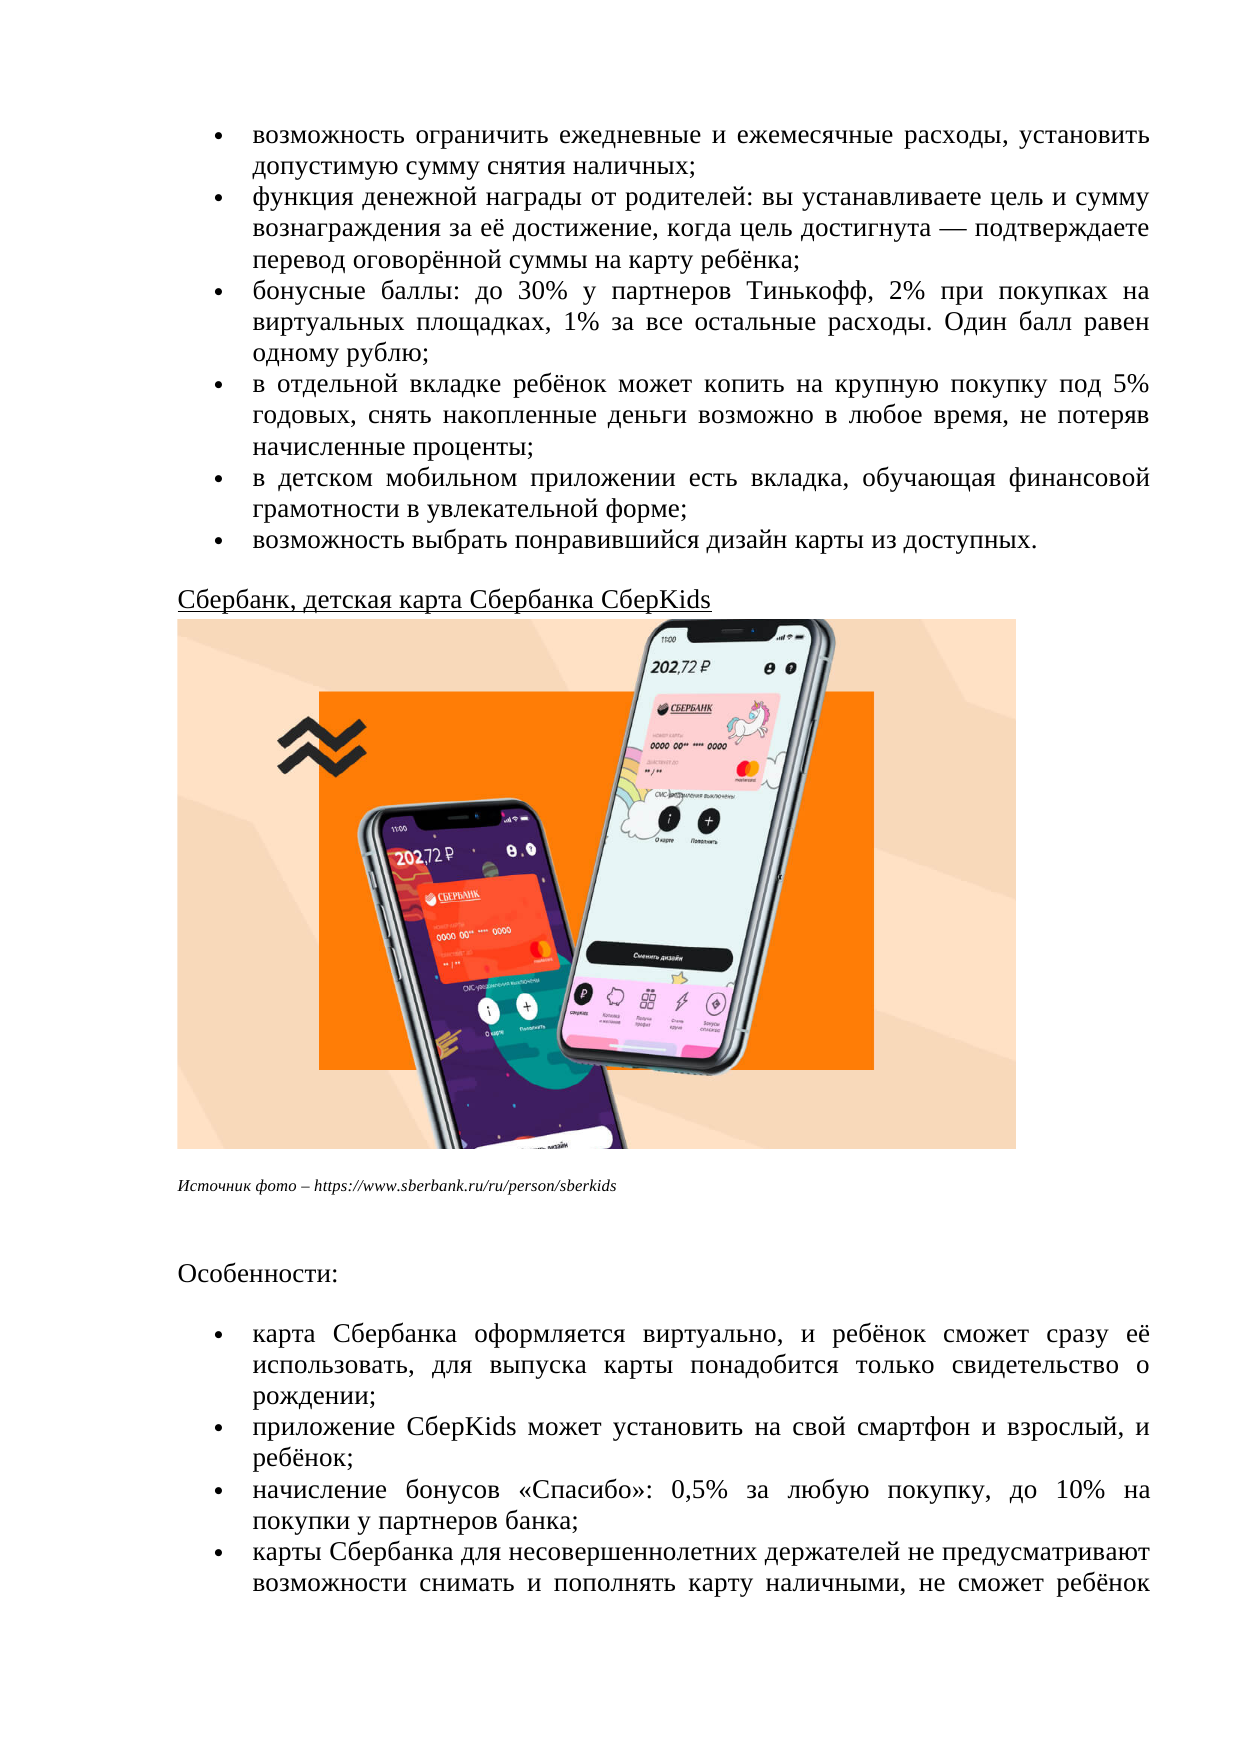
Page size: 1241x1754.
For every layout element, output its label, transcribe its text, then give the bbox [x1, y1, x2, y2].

list возможность ограничить ежедневные и ежемесячные расходы, установить допустимую сумму снятия наличных; [215, 118, 1152, 180]
subtitle Сбербанк, детская карта Сбербанка СберKids [177, 583, 1152, 614]
list в детском мобильном приложении есть вкладка, обучающая финансовой грамотности в увлекательной форме; [215, 461, 1152, 523]
list карта Сбербанка оформляется виртуально, и ребёнок сможет сразу её использовать, для выпуска карты понадобится только свидетельство о рождении; [215, 1317, 1152, 1410]
list возможность выбрать понравившийся дизайн карты из доступных. [215, 523, 1152, 554]
subtitle Источник фото – https://www.sberbank.ru/ru/person/sberkids [177, 1176, 1152, 1195]
list функция денежной награды от родителей: вы устанавливаете цель и сумму вознаграждения за её достижение, когда цель достигнута — подтверждаете перевод оговорённой суммы на карту ребёнка; [215, 180, 1152, 274]
text Особенности: [177, 1257, 1152, 1288]
list бонусные баллы: до 30% у партнеров Тинькофф, 2% при покупках на виртуальных площадках, 1% за все остальные расходы. Один балл равен одному рублю; [215, 274, 1152, 367]
list в отдельной вкладке ребёнок может копить на крупную покупку под 5% годовых, снять накопленные деньги возможно в любое время, не потеряв начисленные проценты; [215, 367, 1152, 461]
list приложение СберKids может установить на свой смартфон и взрослый, и ребёнок; [215, 1410, 1152, 1473]
list начисление бонусов «Спасибо»: 0,5% за любую покупку, до 10% на покупки у партнеров банка; [215, 1473, 1152, 1535]
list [215, 1535, 1152, 1597]
picture [177, 619, 1016, 1149]
